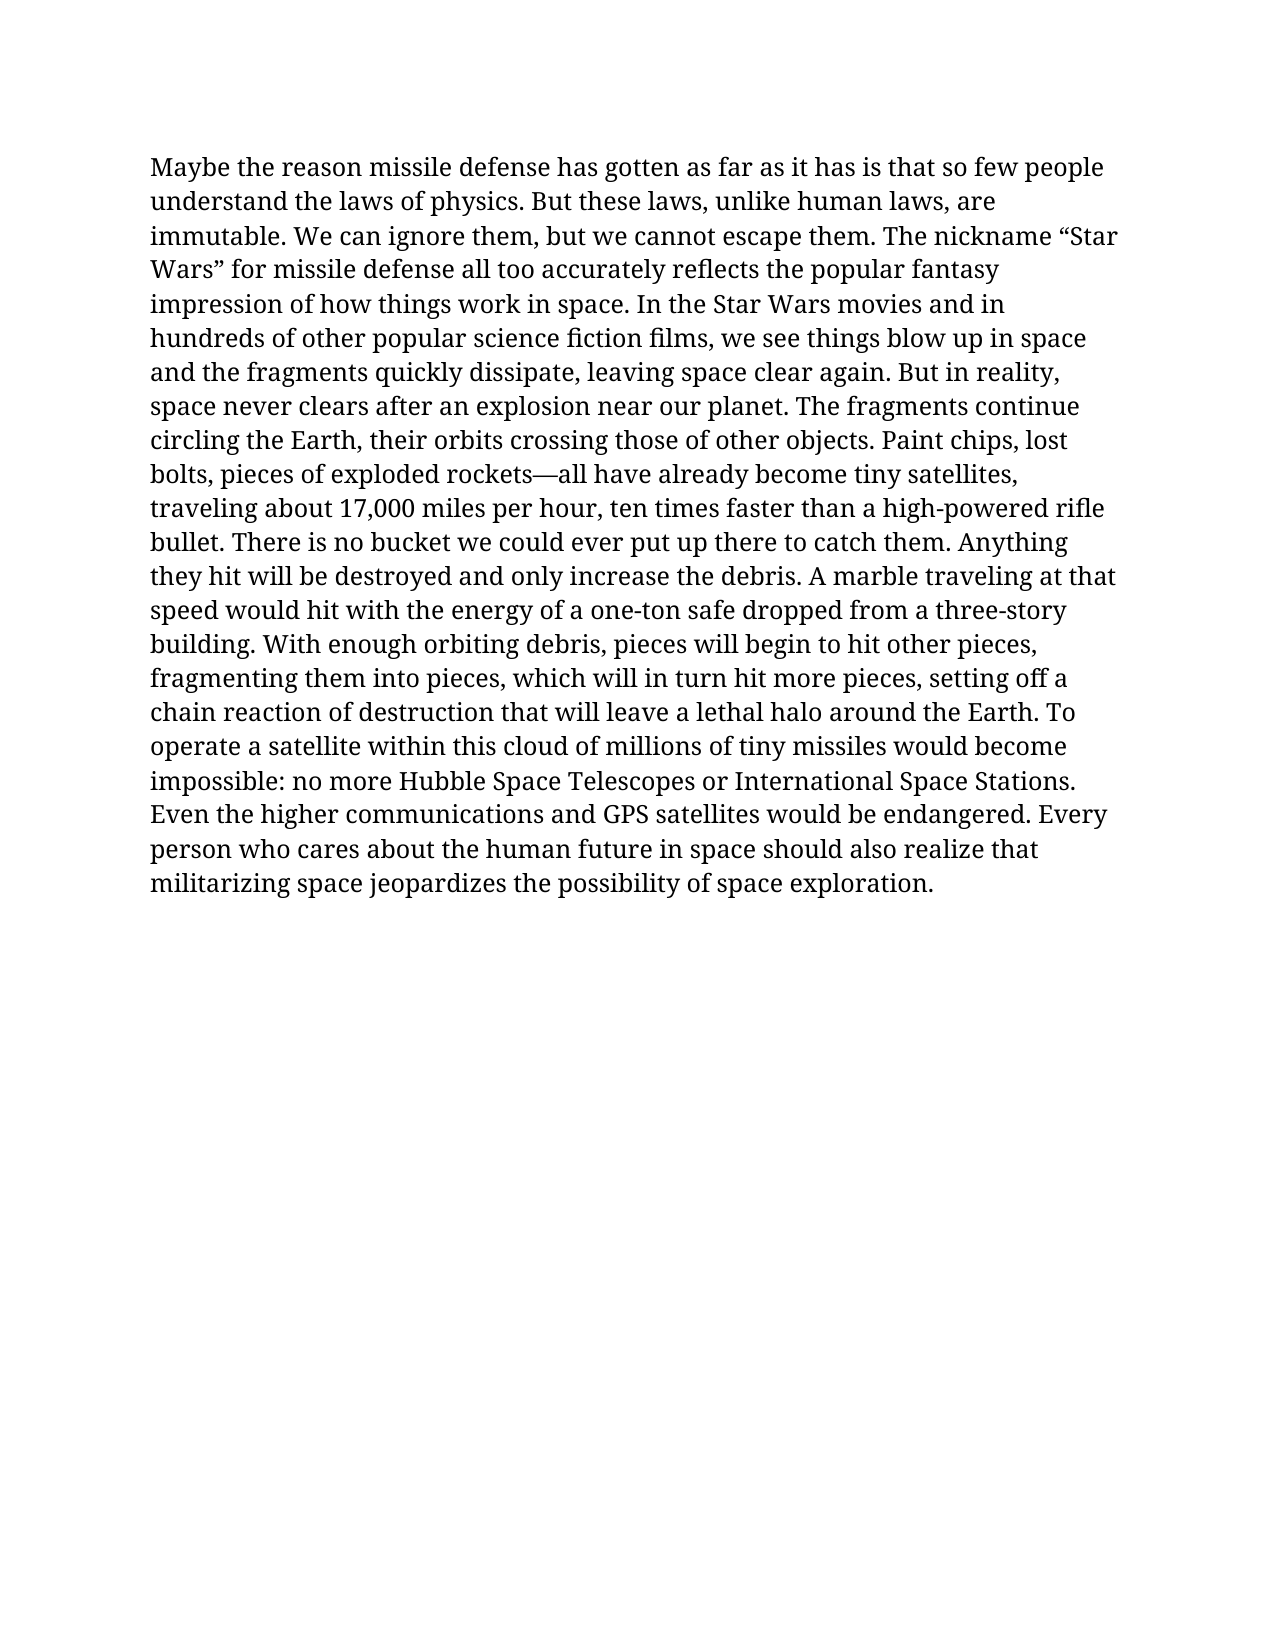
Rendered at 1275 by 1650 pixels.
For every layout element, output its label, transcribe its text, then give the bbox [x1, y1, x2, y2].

text Maybe the reason missile defense has gotten as far as it has is that so few people understand the laws of physics. But these laws, unlike human laws, are immutable. We can ignore them, but we cannot escape them. The nickname “Star Wars” for missile defense all too accurately reflects the popular fantasy impression of how things work in space. In the Star Wars movies and in hundreds of other popular science fiction films, we see things blow up in space and the fragments quickly dissipate, leaving space clear again. But in reality, space never clears after an explosion near our planet. The fragments continue circling the Earth, their orbits crossing those of other objects. Paint chips, lost bolts, pieces of exploded rockets—all have already become tiny satellites, traveling about 17,000 miles per hour, ten times faster than a high-powered rifle bullet. There is no bucket we could ever put up there to catch them. Anything they hit will be destroyed and only increase the debris. A marble traveling at that speed would hit with the energy of a one-ton safe dropped from a three-story building. With enough orbiting debris, pieces will begin to hit other pieces, fragmenting them into pieces, which will in turn hit more pieces, setting off a chain reaction of destruction that will leave a lethal halo around the Earth. To operate a satellite within this cloud of millions of tiny missiles would become impossible: no more Hubble Space Telescopes or International Space Stations. Even the higher communications and GPS satellites would be endangered. Every person who cares about the human future in space should also realize that militarizing space jeopardizes the possibility of space exploration. [150, 150, 1125, 899]
